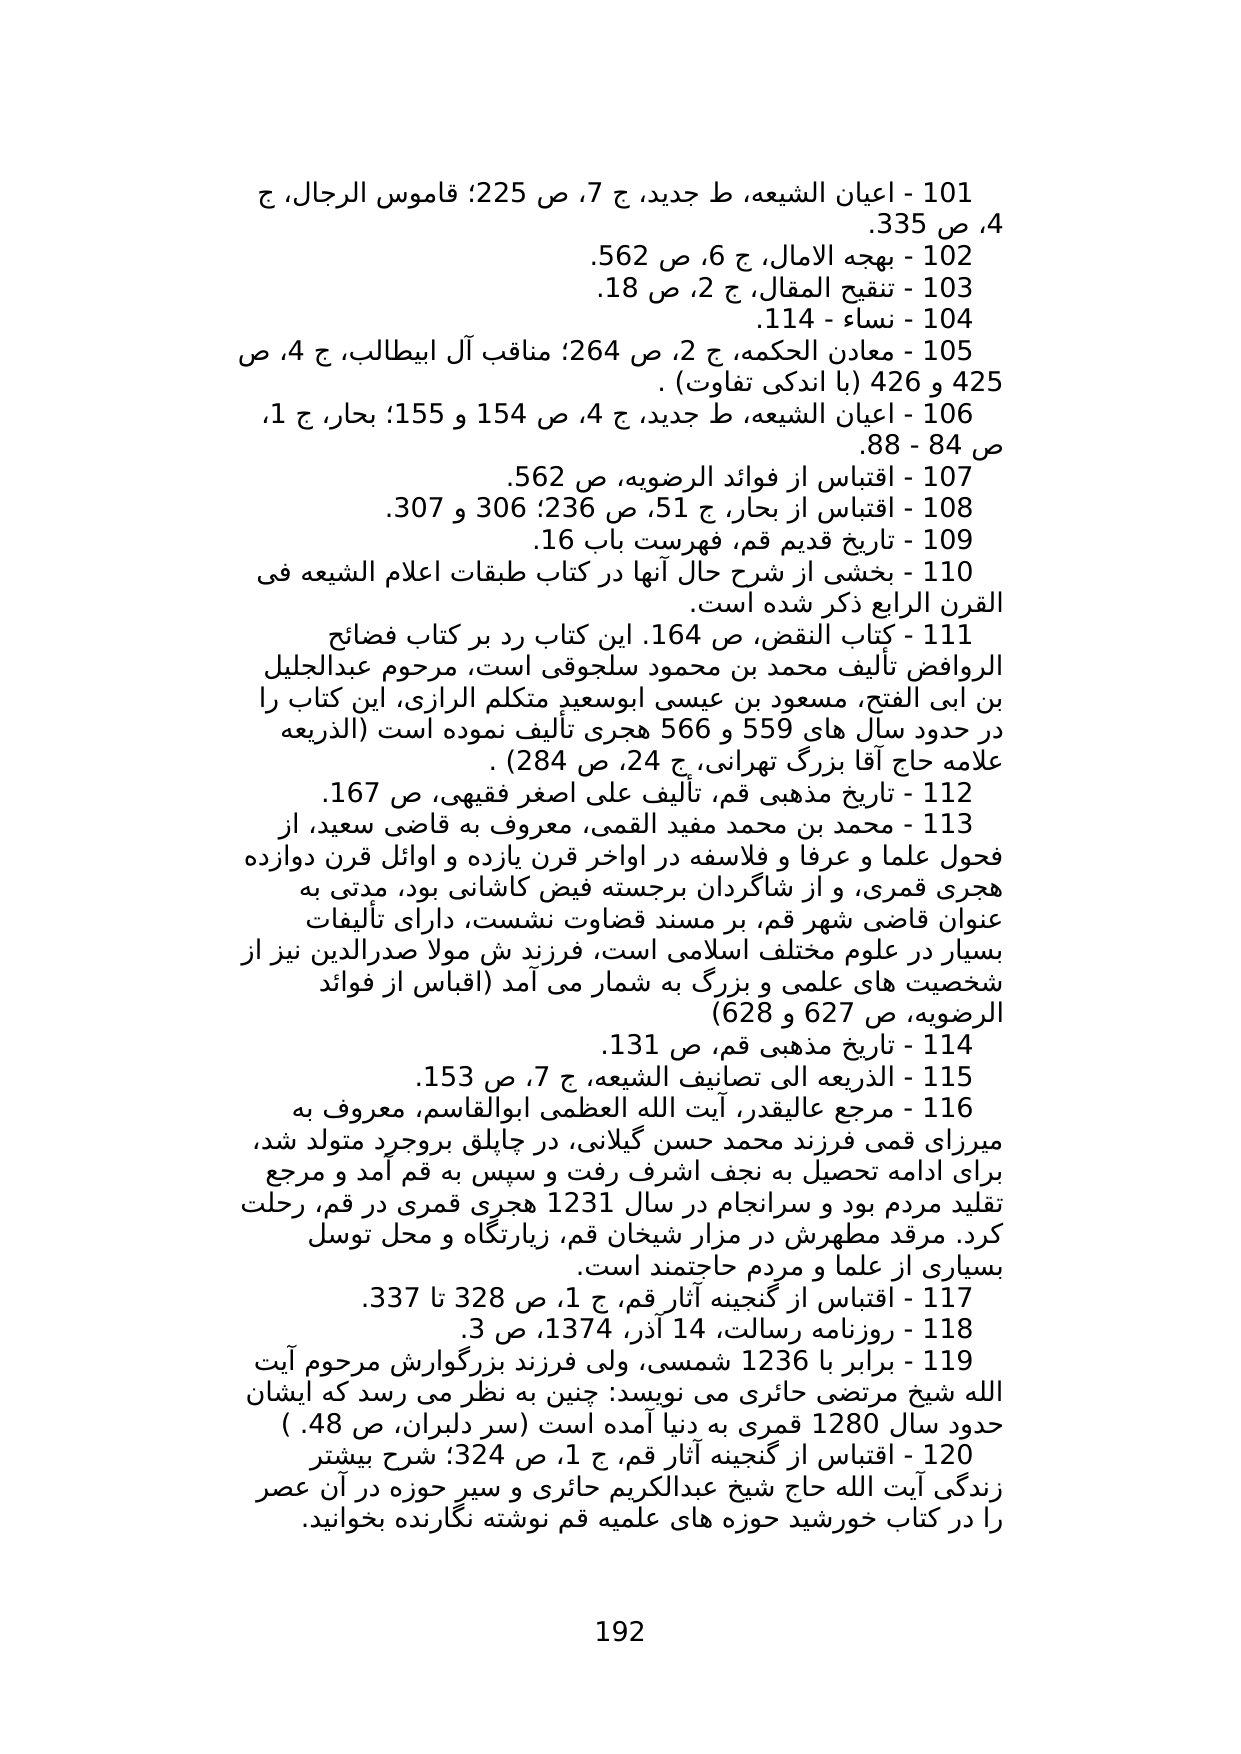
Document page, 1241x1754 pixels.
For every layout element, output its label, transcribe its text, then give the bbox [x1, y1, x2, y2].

text 114 - تاريخ مذهبى قم، ص 131. [236, 1029, 1004, 1061]
text 117 - اقتباس از گنجينه آثار قم، ج 1، ص 328 تا 337. [236, 1282, 1004, 1313]
text 115 - الذريعه الى تصانيف الشيعه، ج 7، ص 153. [236, 1061, 1004, 1092]
text 103 - تنقيح المقال، ج 2، ص 18. [236, 272, 1004, 303]
text 106 - اعيان الشيعه، ط جديد، ج 4، ص 154 و 155؛ بحار، ج 1، ص 84 - 88. [236, 398, 1004, 461]
text 101 - اعيان الشيعه، ط جديد، ج 7، ص 225؛ قاموس الرجال، ج 4، ص 335. [236, 177, 1004, 240]
text 108 - اقتباس از بحار، ج 51، ص 236؛ 306 و 307. [236, 493, 1004, 524]
text 118 - روزنامه رسالت، 14 آذر، 1374، ص 3. [236, 1313, 1004, 1345]
text 109 - تاريخ قديم قم، فهرست باب 16. [236, 524, 1004, 556]
text 107 - اقتباس از فوائد الرضويه، ص 562. [236, 461, 1004, 493]
text 102 - بهجه الامال، ج 6، ص 562. [236, 240, 1004, 272]
text 110 - بخشى از شرح حال آنها در كتاب طبقات اعلام الشيعه فى القرن الرابع ذكر شده است. [236, 556, 1004, 619]
text 120 - اقتباس از گنجينه آثار قم، ج 1، ص 324؛ شرح بيشتر زندگى آيت الله حاج شيخ عبدالكريم حائرى و سير حوزه در آن عصر را در كتاب خورشيد حوزه هاى علميه قم نوشته نگارنده بخوانيد. [236, 1440, 1004, 1534]
text 116 - مرجع عاليقدر، آيت الله العظمى ابوالقاسم، معروف به ميرزاى قمى فرزند محمد حسن گيلانى، در چاپلق بروجرد متولد شد، براى ادامه تحصيل به نجف اشرف رفت و سپس به قم آمد و مرجع تقليد مردم بود و سرانجام در سال 1231 هجرى قمرى در قم، رحلت كرد. مرقد مطهرش در مزار شيخان قم، زيارتگاه و محل توسل بسيارى از علما و مردم حاجتمند است. [236, 1092, 1004, 1282]
text 105 - معادن الحكمه، ج 2، ص 264؛ مناقب آل ابيطالب، ج 4، ص 425 و 426 (با اندكى تفاوت) . [236, 335, 1004, 398]
text 119 - برابر با 1236 شمسى، ولى فرزند بزرگوارش مرحوم آيت الله شيخ مرتضى حائرى مى نويسد: چنين به نظر مى رسد كه ايشان حدود سال 1280 قمرى به دنيا آمده است (سر دلبران، ص 48. ) [236, 1345, 1004, 1440]
text 111 - كتاب النقض، ص 164. اين كتاب رد بر كتاب فضائح الروافض تأليف محمد بن محمود سلجوقى است، مرحوم عبدالجليل بن ابى الفتح، مسعود بن عيسى ابوسعيد متكلم الرازى، اين كتاب را در حدود سال هاى 559 و 566 هجرى تأليف نموده است (الذريعه علامه حاج آقا بزرگ تهرانى، ج 24، ص 284) . [236, 619, 1004, 777]
text 112 - تاريخ مذهبى قم، تأليف على اصغر فقيهى، ص 167. [236, 777, 1004, 808]
text 113 - محمد بن محمد مفيد القمى، معروف به قاضى سعيد، از فحول علما و عرفا و فلاسفه در اواخر قرن يازده و اوائل قرن دوازده هجرى قمرى، و از شاگردان برجسته فيض كاشانى بود، مدتى به عنوان قاضى شهر قم، بر مسند قضاوت نشست، داراى تأليفات بسيار در علوم مختلف اسلامى است، فرزند ش مولا صدرالدين نيز از شخصيت هاى علمى و بزرگ به شمار مى آمد (اقباس از فوائد الرضويه، ص 627 و 628) [236, 808, 1004, 1029]
text 104 - نساء - 114. [236, 303, 1004, 335]
